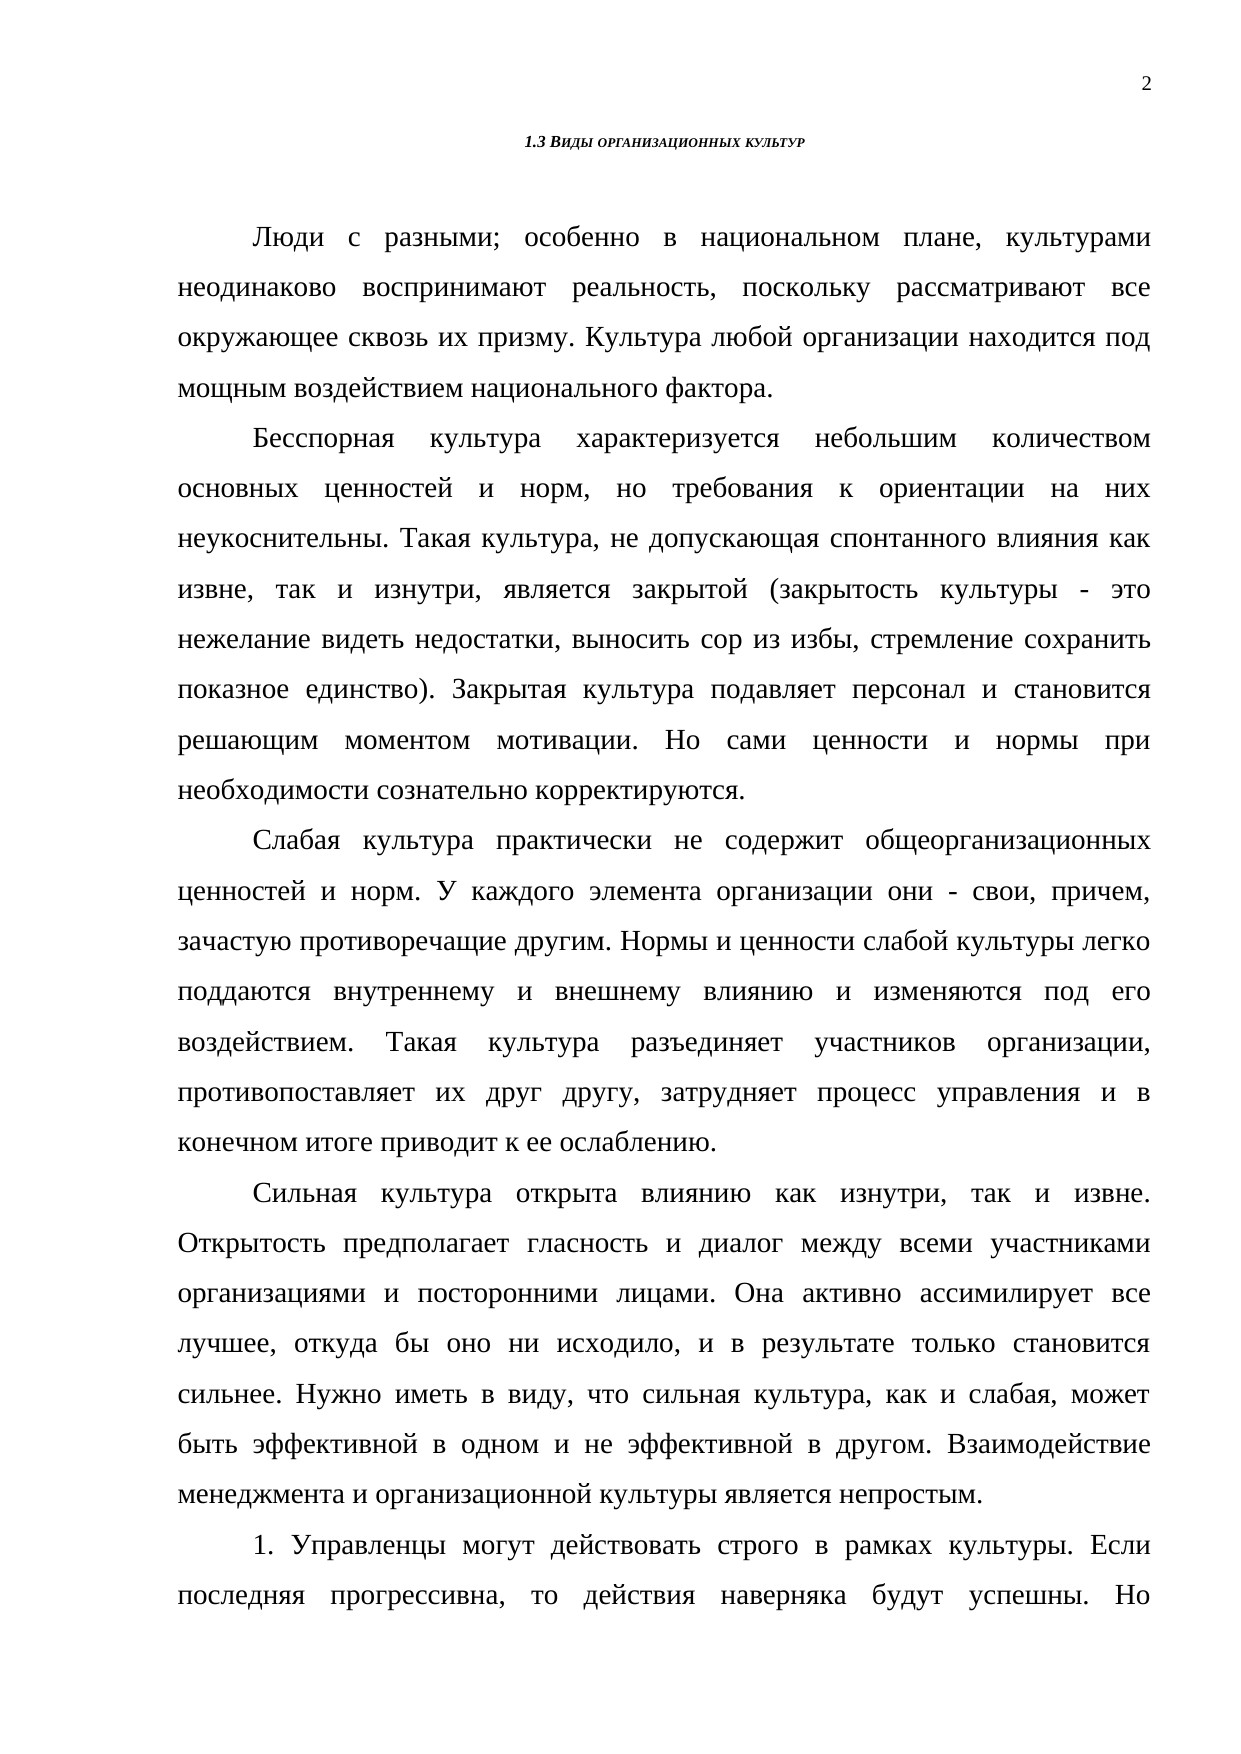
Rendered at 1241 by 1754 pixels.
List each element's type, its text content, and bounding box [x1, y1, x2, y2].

text Слабая культура практически не содержит общеорганизационных ценностей и норм. У каждого элемента организации они - свои, причем, зачастую противоречащие другим. Нормы и ценности слабой культуры легко поддаются внутреннему и внешнему влиянию и изменяются под его воздействием. Такая культура разъединяет участников организации, противопоставляет их друг другу, затрудняет процесс управления и в конечном итоге приводит к ее ослаблению. [177, 822, 1152, 1158]
subtitle 1.3 Виды организационных культур [177, 118, 1152, 152]
text Бесспорная культура характеризуется небольшим количеством основных ценностей и норм, но требования к ориентации на них неукоснительны. Такая культура, не допускающая спонтанного влияния как извне, так и изнутри, является закрытой (закрытость культуры - это нежелание видеть недостатки, выносить сор из избы, стремление сохранить показное единство). Закрытая культура подавляет персонал и становится решающим моментом мотивации. Но сами ценности и нормы при необходимости сознательно корректируются. [177, 420, 1152, 806]
text Люди с разными; особенно в национальном плане, культурами неодинаково воспринимают реальность, поскольку рассматривают все окружающее сквозь их призму. Культура любой организации находится под мощным воздействием национального фактора. [177, 219, 1152, 403]
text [177, 1527, 1152, 1611]
text Сильная культура открыта влиянию как изнутри, так и извне. Открытость предполагает гласность и диалог между всеми участниками организациями и посторонними лицами. Она активно ассимилирует все лучшее, откуда бы оно ни исходило, и в результате только становится сильнее. Нужно иметь в виду, что сильная культура, как и слабая, может быть эффективной в одном и не эффективной в другом. Взаимодействие менеджмента и организационной культуры является непростым. [177, 1175, 1152, 1510]
